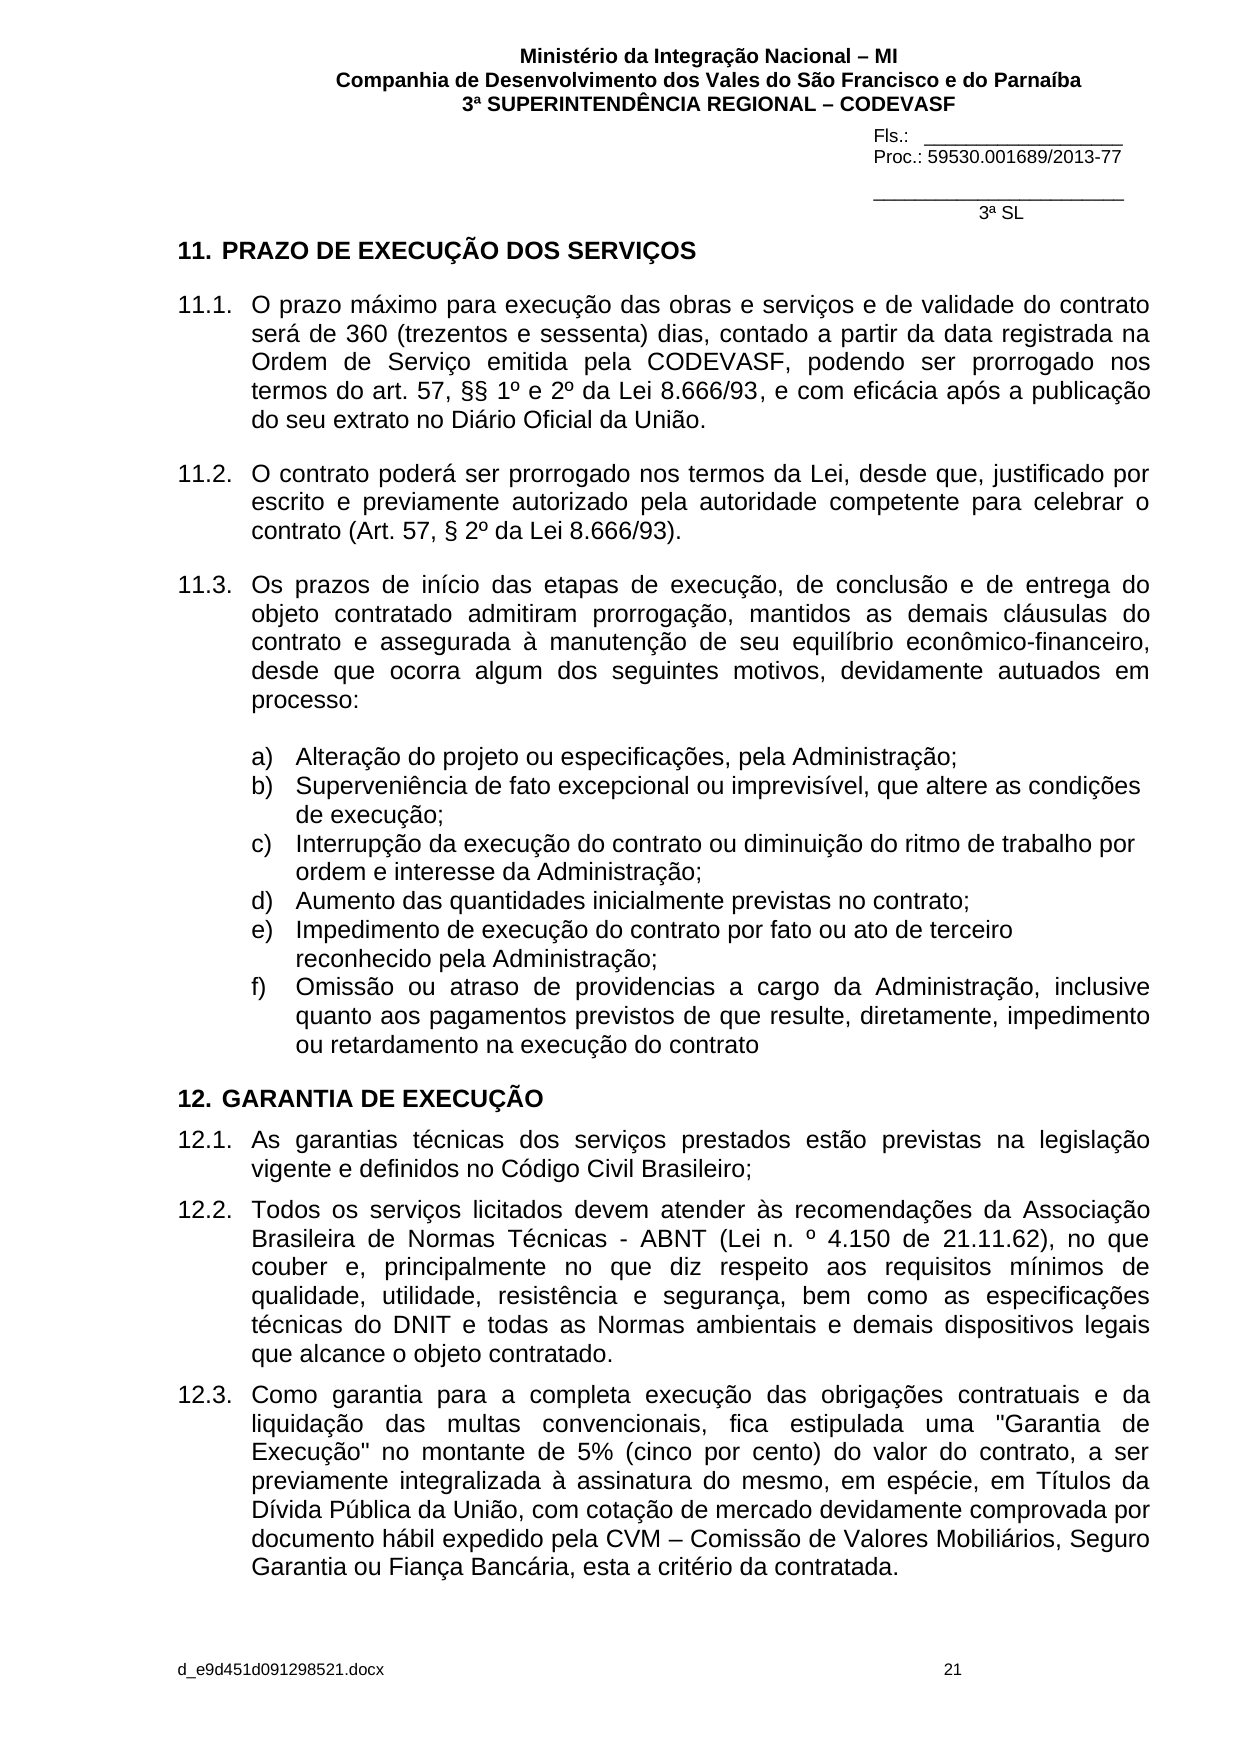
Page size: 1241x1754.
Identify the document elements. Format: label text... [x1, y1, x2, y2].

list Alteração do projeto ou especificações, pela Administração; [251, 742, 1152, 771]
text PRAZO DE EXECUÇÃO DOS SERVIÇOS [177, 236, 1152, 265]
text As garantias técnicas dos serviços prestados estão previstas na legislação vigente e definidos no Código Civil Brasileiro; [177, 1125, 1152, 1182]
list Aumento das quantidades inicialmente previstas no contrato; [251, 886, 1152, 915]
text Todos os serviços licitados devem atender às recomendações da Associação Brasileira de Normas Técnicas - ABNT (Lei n. º 4.150 de 21.11.62), no que couber e, principalmente no que diz respeito aos requisitos mínimos de qualidade, utilidade, resistência e segurança, bem como as especificações técnicas do DNIT e todas as Normas ambientais e demais dispositivos legais que alcance o objeto contratado. [177, 1195, 1152, 1367]
text O prazo máximo para execução das obras e serviços e de validade do contrato será de 360 (trezentos e sessenta) dias, contado a partir da data registrada na Ordem de Serviço emitida pela CODEVASF, podendo ser prorrogado nos termos do art. 57, §§ 1º e 2º da Lei 8.666/93, e com eficácia após a publicação do seu extrato no Diário Oficial da União. [177, 290, 1152, 433]
text Como garantia para a completa execução das obrigações contratuais e da liquidação das multas convencionais, fica estipulada uma "Garantia de Execução" no montante de 5% (cinco por cento) do valor do contrato, a ser previamente integralizada à assinatura do mesmo, em espécie, em Títulos da Dívida Pública da União, com cotação de mercado devidamente comprovada por documento hábil expedido pela CVM – Comissão de Valores Mobiliários, Seguro Garantia ou Fiança Bancária, esta a critério da contratada. [177, 1380, 1152, 1581]
list Impedimento de execução do contrato por fato ou ato de terceiro reconhecido pela Administração; [251, 915, 1152, 972]
list Interrupção da execução do contrato ou diminuição do ritmo de trabalho por ordem e interesse da Administração; [251, 828, 1152, 886]
text GARANTIA DE EXECUÇÃO [177, 1083, 1152, 1112]
list Omissão ou atraso de providencias a cargo da Administração, inclusive quanto aos pagamentos previstos de que resulte, diretamente, impedimento ou retardamento na execução do contrato [251, 972, 1152, 1058]
text O contrato poderá ser prorrogado nos termos da Lei, desde que, justificado por escrito e previamente autorizado pela autoridade competente para celebrar o contrato (Art. 57, § 2º da Lei 8.666/93). [177, 458, 1152, 545]
text Os prazos de início das etapas de execução, de conclusão e de entrega do objeto contratado admitiram prorrogação, mantidos as demais cláusulas do contrato e assegurada à manutenção de seu equilíbrio econômico-financeiro, desde que ocorra algum dos seguintes motivos, devidamente autuados em processo: [177, 570, 1152, 713]
list Superveniência de fato excepcional ou imprevisível, que altere as condições de execução; [251, 771, 1152, 828]
